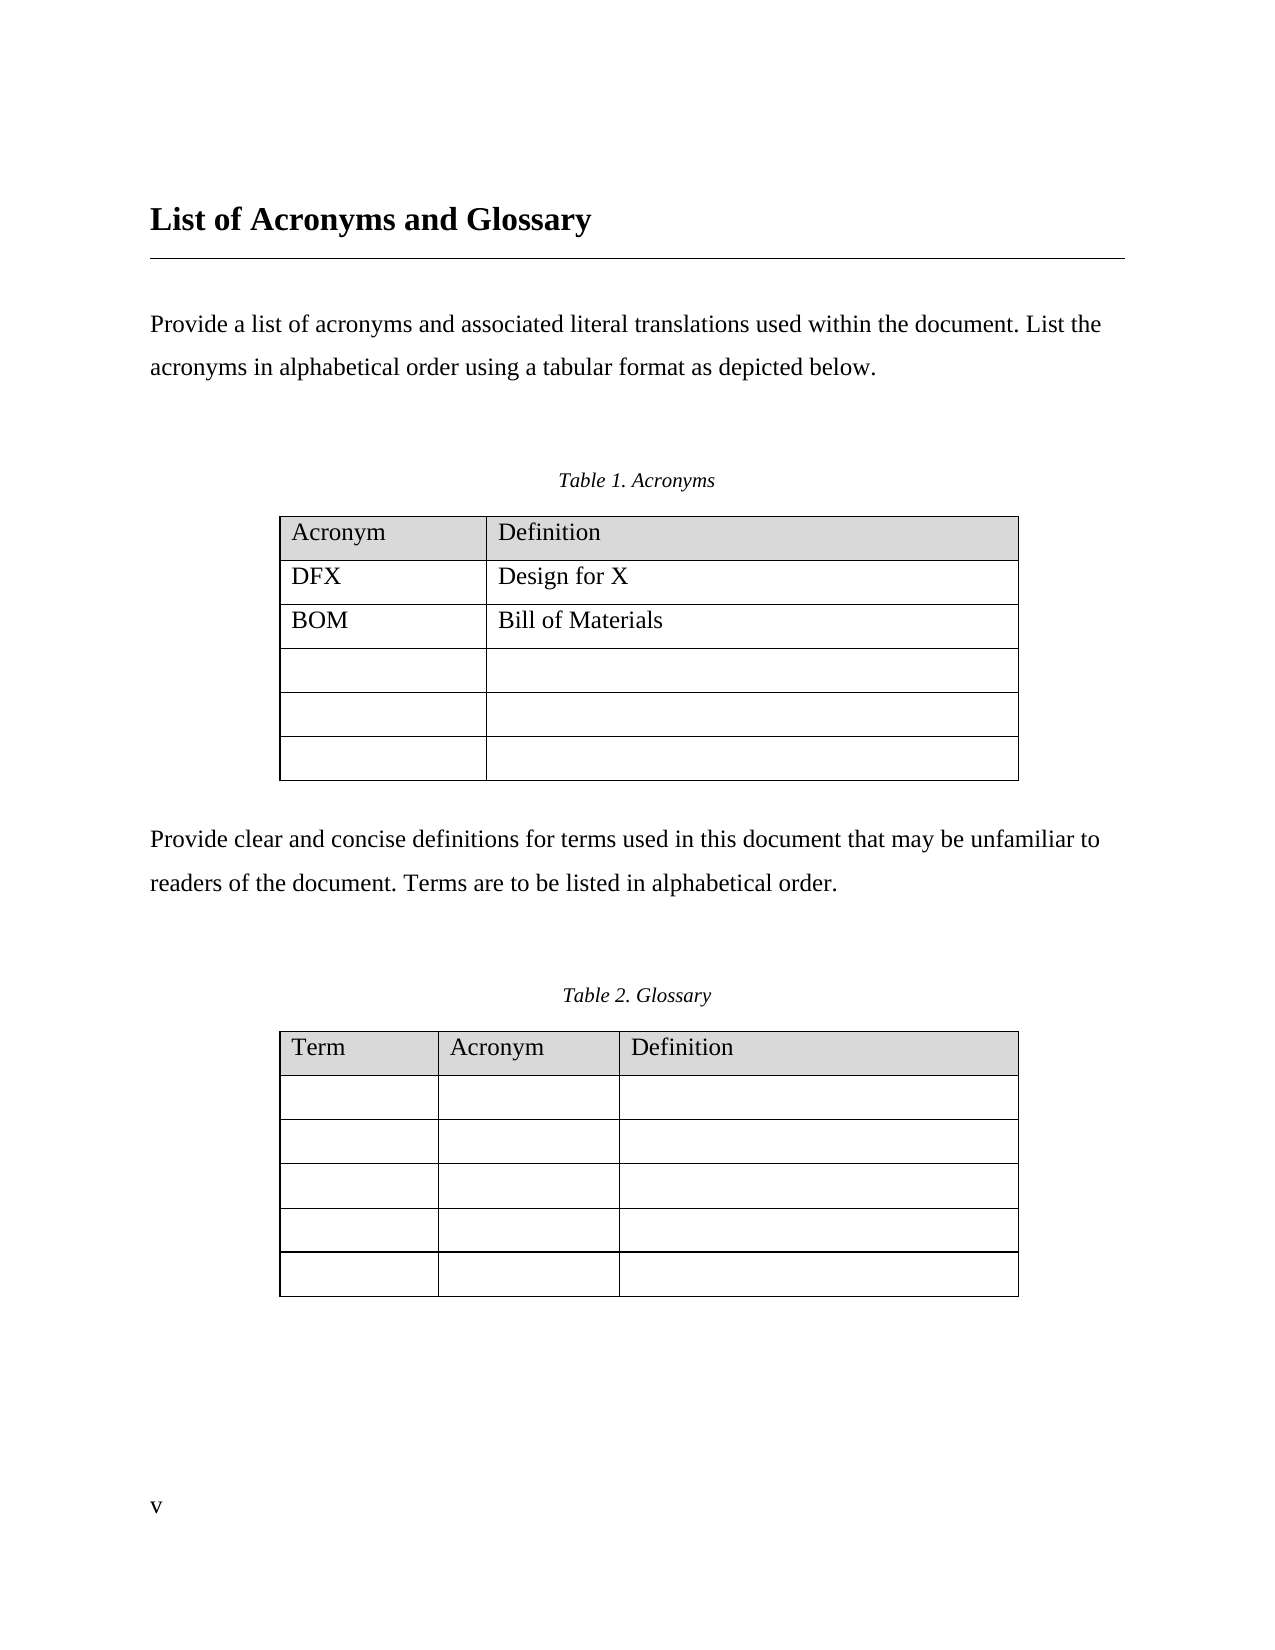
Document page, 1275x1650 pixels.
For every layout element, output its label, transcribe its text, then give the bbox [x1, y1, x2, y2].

table_cell Design for X [487, 561, 1018, 604]
table_cell [281, 1120, 438, 1163]
text Table 1. Acronyms [150, 468, 1125, 492]
table_cell [281, 737, 486, 780]
table_header Definition [620, 1032, 1018, 1075]
table_cell [281, 693, 486, 736]
text Provide a list of acronyms and associated literal translations used within the document. List the acronyms in alphabetical order using a tabular format as depicted below. [150, 309, 1125, 381]
table_cell [439, 1253, 619, 1296]
text Table 2. Glossary [150, 983, 1125, 1007]
table_cell [439, 1076, 619, 1119]
table_cell [281, 649, 486, 692]
table_header Acronym [281, 517, 486, 560]
table_cell [487, 693, 1018, 736]
table_cell [439, 1164, 619, 1207]
table_cell [281, 1253, 438, 1296]
table_cell Bill of Materials [487, 605, 1018, 648]
table_cell [439, 1209, 619, 1251]
table_cell BOM [281, 605, 486, 648]
table_cell [620, 1209, 1018, 1251]
table_cell [620, 1120, 1018, 1163]
table_cell [487, 737, 1018, 780]
table_header Acronym [439, 1032, 619, 1075]
table_cell DFX [281, 561, 486, 604]
table_cell [620, 1253, 1018, 1296]
table_cell [281, 1209, 438, 1251]
table_cell [487, 649, 1018, 692]
list List of Acronyms and Glossary [150, 199, 1125, 258]
table_cell [281, 1164, 438, 1207]
table_cell [620, 1164, 1018, 1207]
table_cell [620, 1076, 1018, 1119]
table_cell [439, 1120, 619, 1163]
table_cell [281, 1076, 438, 1119]
text Provide clear and concise definitions for terms used in this document that may be unfamiliar to readers of the document. Terms are to be listed in alphabetical order. [150, 824, 1125, 896]
table_header Term [281, 1032, 438, 1075]
table_header Definition [487, 517, 1018, 560]
